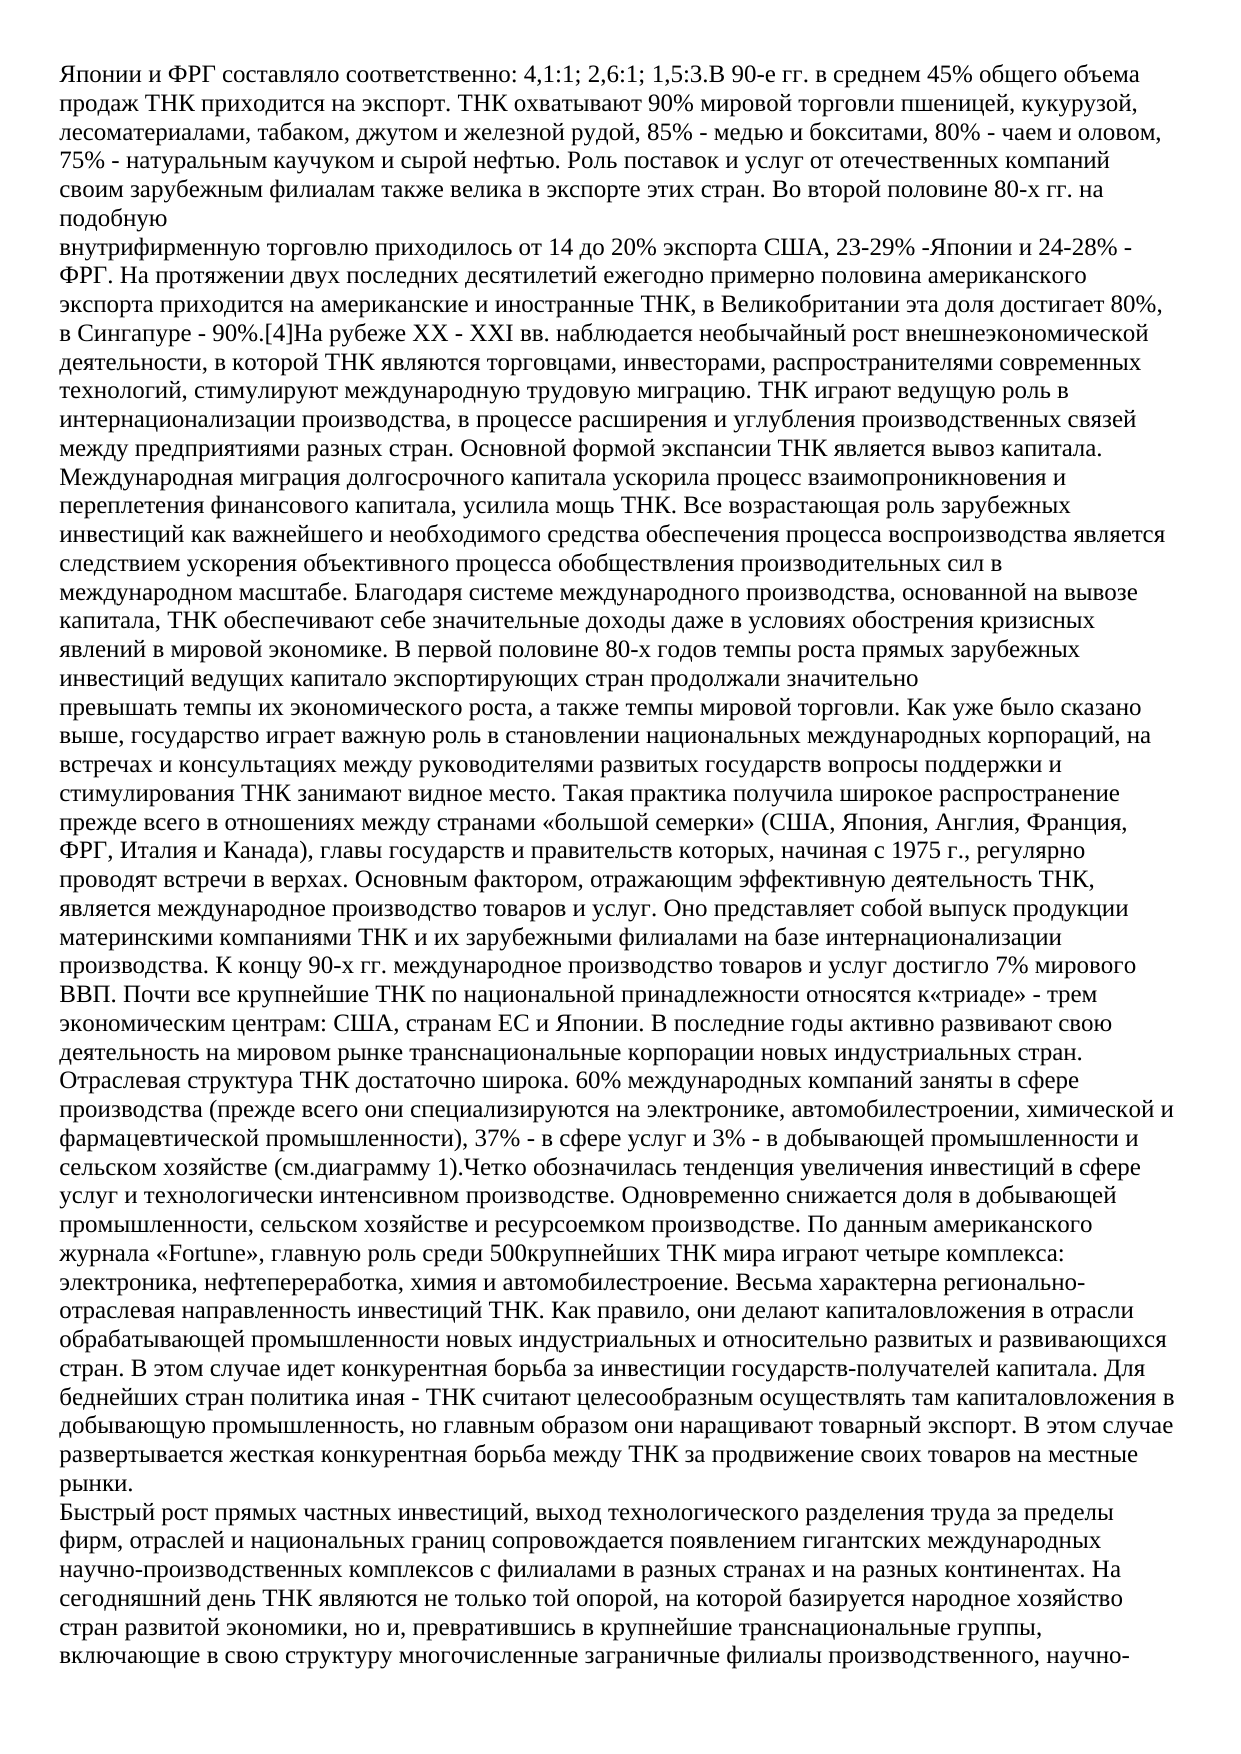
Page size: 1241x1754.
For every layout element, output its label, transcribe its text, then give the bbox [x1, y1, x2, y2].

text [59, 1497, 1181, 1669]
text превышать темпы их экономического роста, а также темпы мировой торговли. Как уже было сказано выше, государство играет важную роль в становлении национальных международных корпораций, на встречах и консультациях между руководителями развитых государств вопросы поддержки и стимулирования ТНК занимают видное место. Такая практика получила широкое распространение прежде всего в отношениях между странами «большой семерки» (США, Япония, Англия, Франция, ФРГ, Италия и Канада), главы государств и правительств которых, начиная с ., регулярно проводят встречи в верхах. Основным фактором, отражающим эффективную деятельность ТНК, является международное производство товаров и услуг. Оно представляет собой выпуск продукции материнскими компаниями ТНК и их зарубежными филиалами на базе интернационализации производства. К концу 90-х гг. международное производство товаров и услуг достигло 7% мирового ВВП. Почти все крупнейшие ТНК по национальной принадлежности относятся к«триаде» - трем экономическим центрам: США, странам ЕС и Японии. В последние годы активно развивают свою деятельность на мировом рынке транснациональные корпорации новых индустриальных стран. Отраслевая структура ТНК достаточно широка. 60% международных компаний заняты в сфере производства (прежде всего они специализируются на электронике, автомобилестроении, химической и фармацевтической промышленности), 37% - в сфере услуг и 3% - в добывающей промышленности и сельском хозяйстве (см.диаграмму 1).Четко обозначилась тенденция увеличения инвестиций в сфере услуг и технологически интенсивном производстве. Одновременно снижается доля в добывающей промышленности, сельском хозяйстве и ресурсоемком производстве. По данным американского журнала «Fortune», главную роль среди 500крупнейших ТНК мира играют четыре комплекса: электроника, нефтепереработка, химия и автомобилестроение. Весьма характерна регионально-отраслевая направленность инвестиций ТНК. Как правило, они делают капиталовложения в отрасли обрабатывающей промышленности новых индустриальных и относительно развитых и развивающихся стран. В этом случае идет конкурентная борьба за инвестиции государств-получателей капитала. Для беднейших стран политика иная - ТНК считают целесообразным осуществлять там капиталовложения в добывающую промышленность, но главным образом они наращивают товарный экспорт. В этом случае развертывается жесткая конкурентная борьба между ТНК за продвижение своих товаров на местные рынки. [59, 692, 1181, 1497]
text внутрифирменную торговлю приходилось от 14 до 20% экспорта США, 23-29% -Японии и 24-28% - ФРГ. На протяжении двух последних десятилетий ежегодно примерно половина американского экспорта приходится на американские и иностранные ТНК, в Великобритании эта доля достигает 80%, в Сингапуре - 90%.[4]На рубеже XX - XXI вв. наблюдается необычайный рост внешнеэкономической деятельности, в которой ТНК являются торговцами, инвесторами, распространителями современных технологий, стимулируют международную трудовую миграцию. ТНК играют ведущую роль в интернационализации производства, в процессе расширения и углубления производственных связей между предприятиями разных стран. Основной формой экспансии ТНК является вывоз капитала. Международная миграция долгосрочного капитала ускорила процесс взаимопроникновения и переплетения финансового капитала, усилила мощь ТНК. Все возрастающая роль зарубежных инвестиций как важнейшего и необходимого средства обеспечения процесса воспроизводства является следствием ускорения объективного процесса обобществления производительных сил в международном масштабе. Благодаря системе международного производства, основанной на вывозе капитала, ТНК обеспечивают себе значительные доходы даже в условиях обострения кризисных явлений в мировой экономике. В первой половине 80-х годов темпы роста прямых зарубежных инвестиций ведущих капитало экспортирующих стран продолжали значительно [59, 232, 1181, 692]
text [59, 59, 1181, 232]
